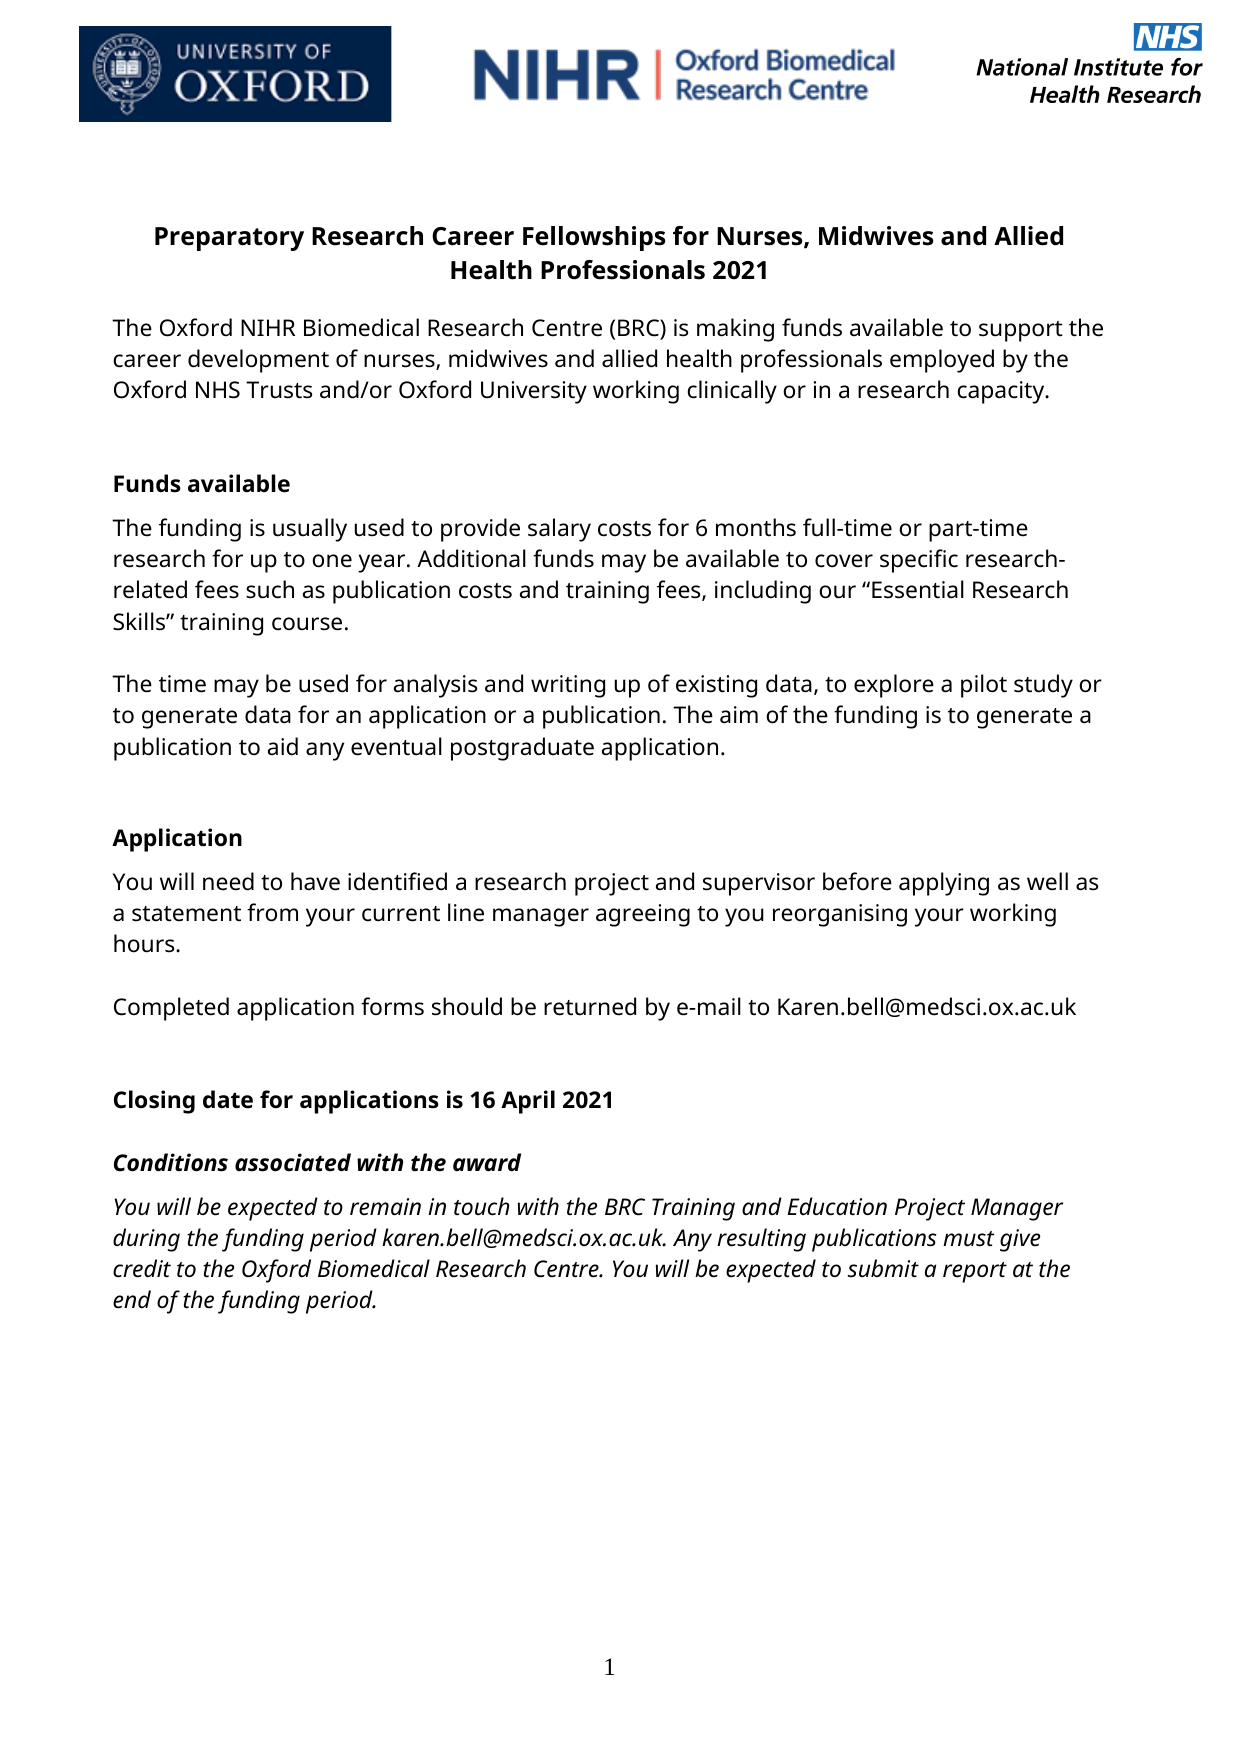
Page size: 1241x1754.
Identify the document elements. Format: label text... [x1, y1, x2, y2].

text You will be expected to remain in touch with the BRC Training and Education Project Manager during the funding period karen.bell@medsci.ox.ac.uk. Any resulting publications must give credit to the Oxford Biomedical Research Centre. You will be expected to submit a report at the end of the funding period. [112, 1190, 1106, 1315]
text You will need to have identified a research project and supervisor before applying as well as a statement from your current line manager agreeing to you reorganising your working hours. [112, 865, 1106, 959]
text The Oxford NIHR Biomedical Research Centre (BRC) is making funds available to support the career development of nurses, midwives and allied health professionals employed by the Oxford NHS Trusts and/or Oxford University working clinically or in a research capacity. [112, 312, 1106, 405]
text Preparatory Research Career Fellowships for Nurses, Midwives and Allied Health Professionals 2021 [112, 218, 1106, 287]
picture [79, 26, 392, 122]
text The time may be used for analysis and writing up of existing data, to explore a pilot study or to generate data for an application or a publication. The aim of the funding is to generate a publication to aid any eventual postgraduate application. [112, 668, 1106, 762]
picture [972, 23, 1207, 107]
text Closing date for applications is 16 April 2021 [112, 1084, 1106, 1115]
text Conditions associated with the award [112, 1147, 1106, 1178]
text Funds available [112, 468, 1106, 499]
text Application [112, 822, 1106, 853]
text Completed application forms should be returned by e-mail to Karen.bell@medsci.ox.ac.uk [112, 990, 1106, 1022]
text The funding is usually used to provide salary costs for 6 months full-time or part-time research for up to one year. Additional funds may be available to cover specific research-related fees such as publication costs and training fees, including our “Essential Research Skills” training course. [112, 512, 1106, 637]
